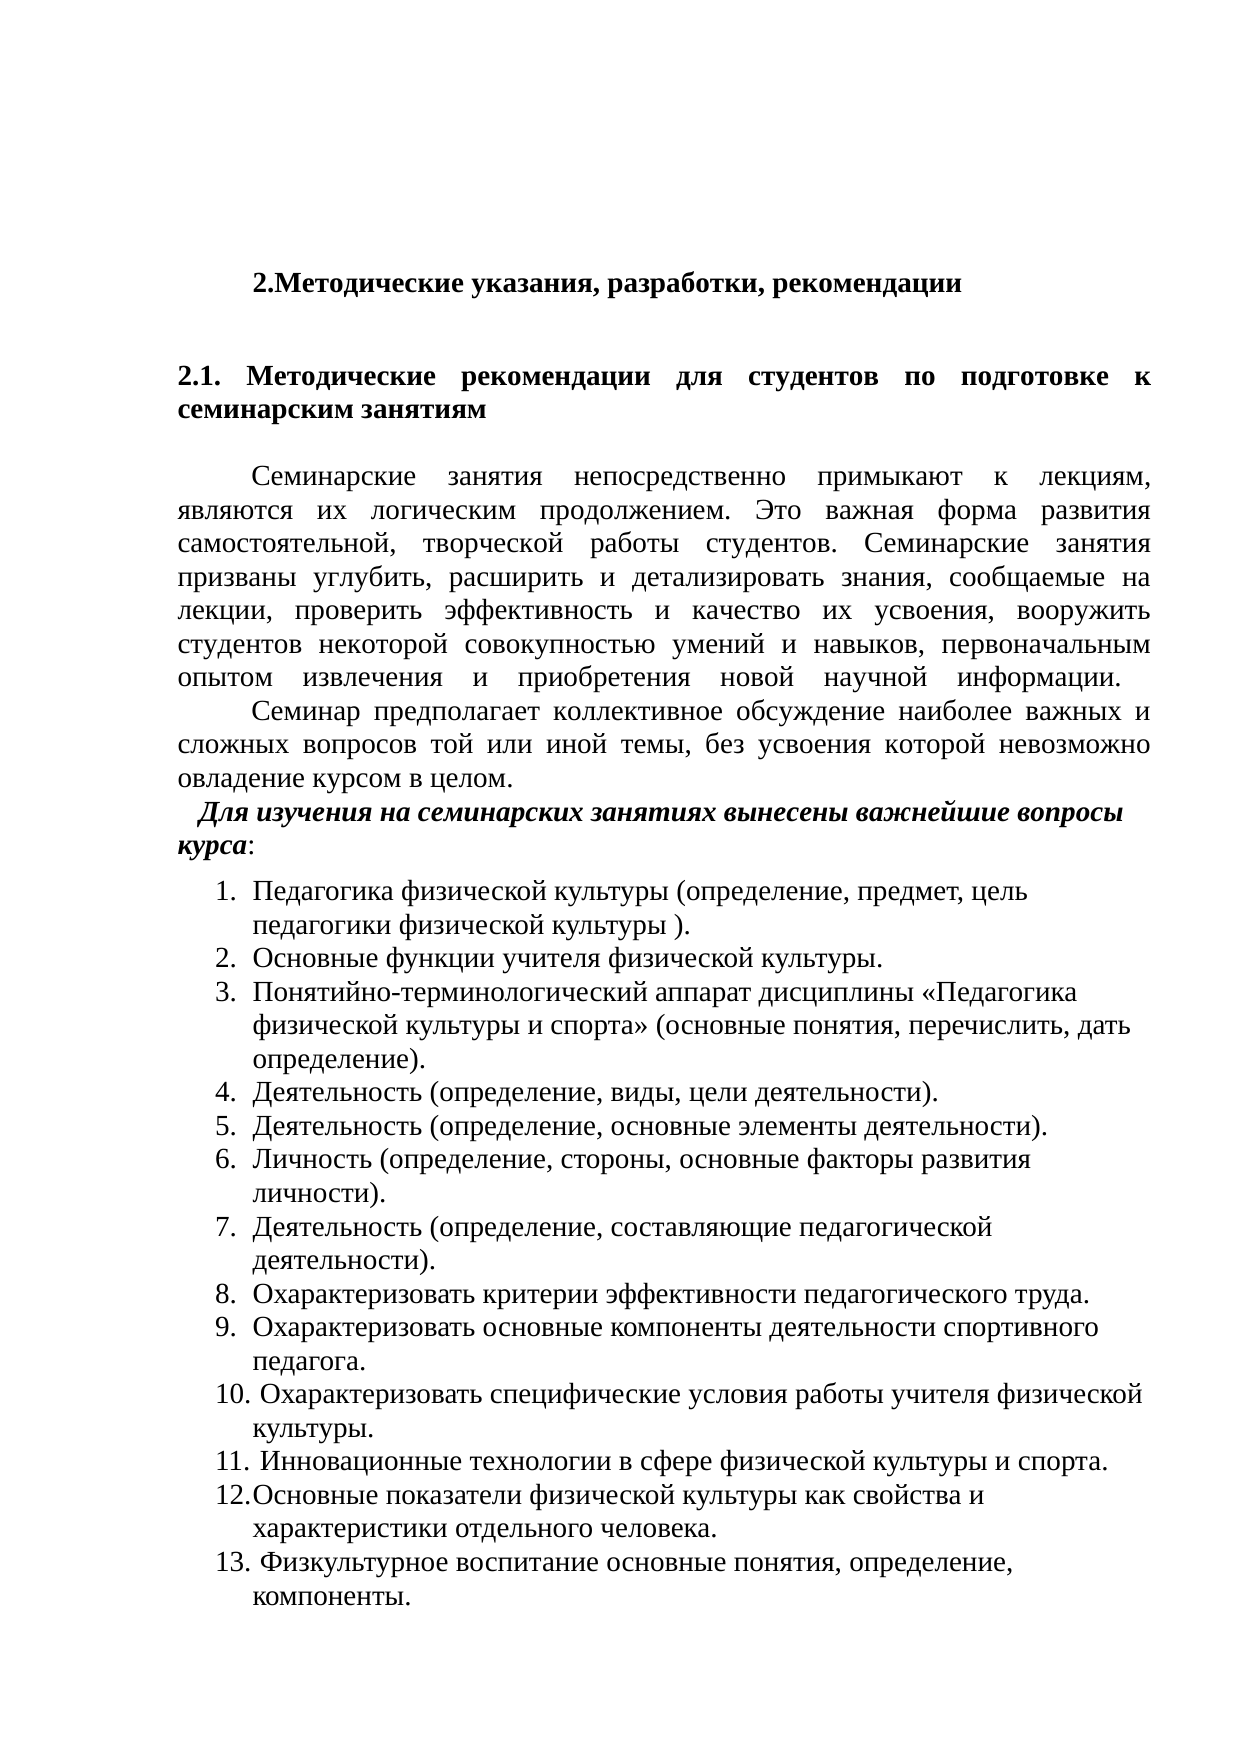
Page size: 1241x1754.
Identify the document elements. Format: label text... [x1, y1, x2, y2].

list Охарактеризовать критерии эффективности педагогического труда. [215, 1276, 1152, 1309]
list Физкультурное воспитание основные понятия, определение, компоненты. [215, 1544, 1152, 1611]
list Деятельность (определение, виды, цели деятельности). [215, 1074, 1152, 1108]
list Охарактеризовать специфические условия работы учителя физической культуры. [215, 1376, 1152, 1443]
list Личность (определение, стороны, основные факторы развития личности). [215, 1142, 1152, 1209]
list 2.Методические указания, разработки, рекомендации [252, 265, 1152, 298]
list Деятельность (определение, составляющие педагогической деятельности). [215, 1209, 1152, 1276]
list Понятийно-терминологический аппарат дисциплины «Педагогика физической культуры и спорта» (основные понятия, перечислить, дать определение). [215, 974, 1152, 1074]
list Педагогика физической культуры (определение, предмет, цель педагогики физической культуры ). [215, 873, 1152, 940]
text Семинарские занятия непосредственно примыкают к лекциям, являются их логическим продолжением. Это важная форма развития самостоятельной, творческой работы студентов. Семинарские занятия призваны углубить, расширить и детализировать знания, сообщаемые на лекции, проверить эффективность и качество их усвоения, вооружить студентов некоторой совокупностью умений и навыков, первоначальным опытом извлечения и приобретения новой научной информации. Семинар предполагает коллективное обсуждение наиболее важных и сложных вопросов той или иной темы, без усвоения которой невозможно овладение курсом в целом. [177, 458, 1152, 794]
list Основные функции учителя физической культуры. [215, 940, 1152, 974]
list Деятельность (определение, основные элементы деятельности). [215, 1108, 1152, 1142]
list Инновационные технологии в сфере физической культуры и спорта. [215, 1443, 1152, 1477]
list Охарактеризовать основные компоненты деятельности спортивного педагога. [215, 1309, 1152, 1376]
text Для изучения на семинарских занятиях вынесены важнейшие вопросы курса: [177, 794, 1152, 861]
text 2.1. Методические рекомендации для студентов по подготовке к семинарским занятиям [177, 358, 1152, 425]
list Основные показатели физической культуры как свойства и характеристики отдельного человека. [215, 1477, 1152, 1544]
